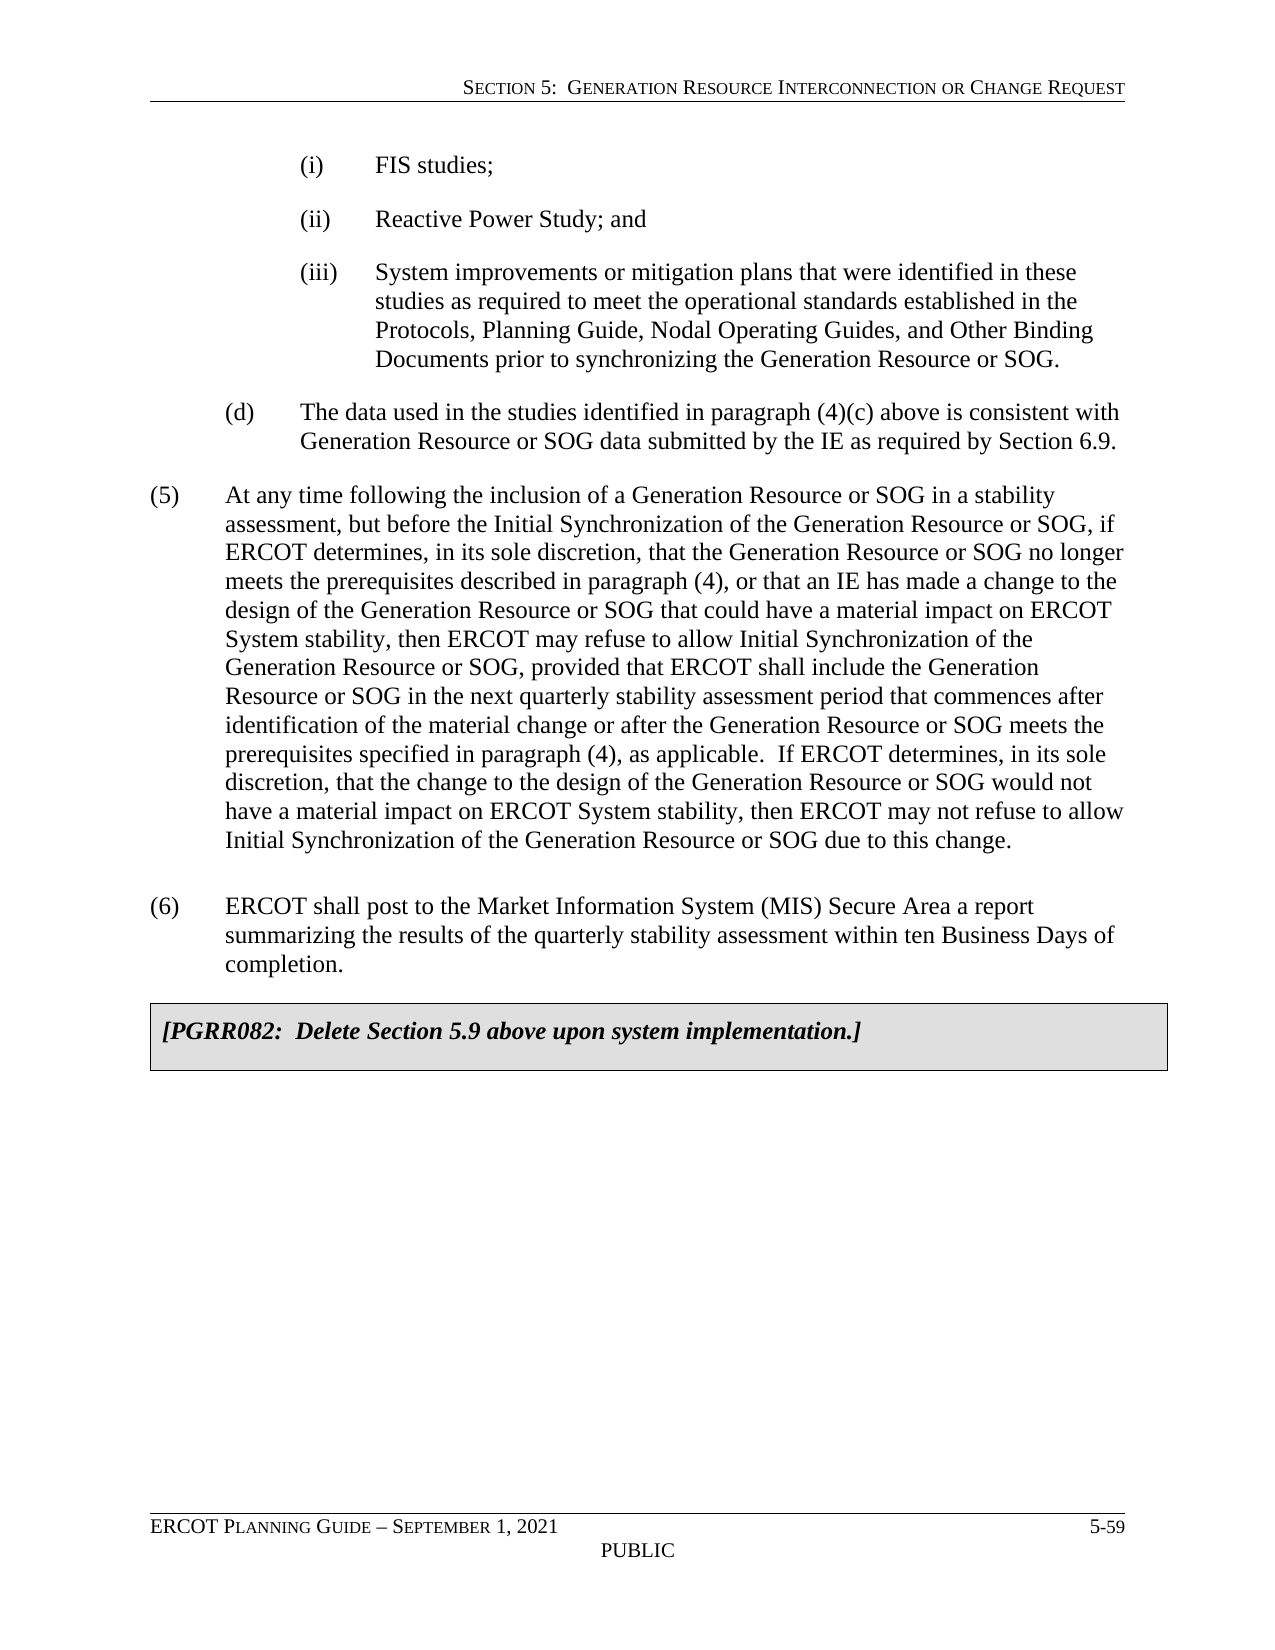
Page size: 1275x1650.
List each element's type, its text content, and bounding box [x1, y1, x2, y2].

text (5) At any time following the inclusion of a Generation Resource or SOG in a stability assessment, but before the Initial Synchronization of the Generation Resource or SOG, if ERCOT determines, in its sole discretion, that the Generation Resource or SOG no longer meets the prerequisites described in paragraph (4), or that an IE has made a change to the design of the Generation Resource or SOG that could have a material impact on ERCOT System stability, then ERCOT may refuse to allow Initial Synchronization of the Generation Resource or SOG, provided that ERCOT shall include the Generation Resource or SOG in the next quarterly stability assessment period that commences after identification of the material change or after the Generation Resource or SOG meets the prerequisites specified in paragraph (4), as applicable. If ERCOT determines, in its sole discretion, that the change to the design of the Generation Resource or SOG would not have a material impact on ERCOT System stability, then ERCOT may not refuse to allow Initial Synchronization of the Generation Resource or SOG due to this change. [150, 480, 1125, 854]
text (d) The data used in the studies identified in paragraph (4)(c) above is consistent with Generation Resource or SOG data submitted by the IE as required by Section 6.9. [225, 397, 1125, 455]
text (ii) Reactive Power Study; and [300, 204, 1125, 232]
text (i) FIS studies; [300, 150, 1125, 179]
table_header [PGRR082: Delete Section 5.9 above upon system implementation.] [151, 1004, 1167, 1070]
text (6) ERCOT shall post to the Market Information System (MIS) Secure Area a report summarizing the results of the quarterly stability assessment within ten Business Days of completion. [150, 891, 1125, 977]
list (iii) System improvements or mitigation plans that were identified in these studies as required to meet the operational standards established in the Protocols, Planning Guide, Nodal Operating Guides, and Other Binding Documents prior to synchronizing the Generation Resource or SOG. [300, 257, 1125, 372]
